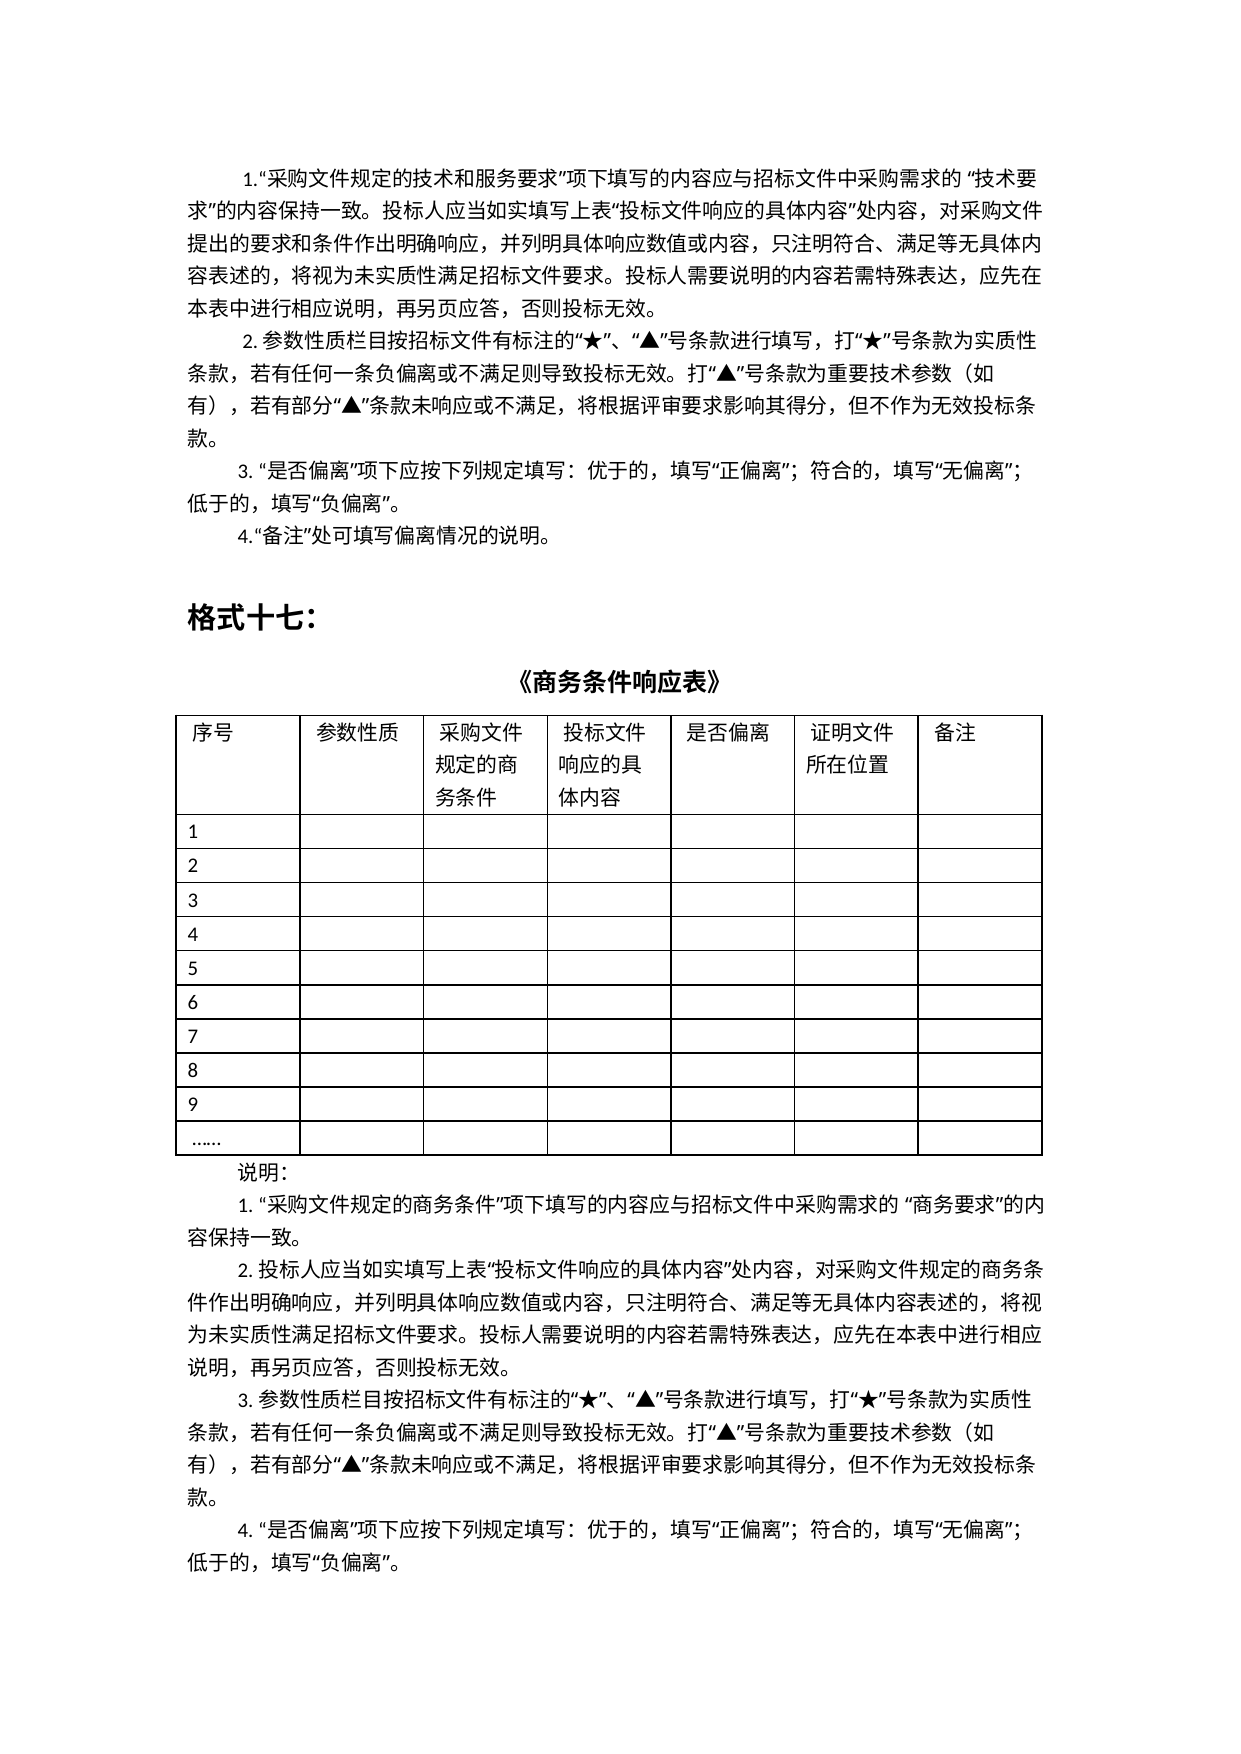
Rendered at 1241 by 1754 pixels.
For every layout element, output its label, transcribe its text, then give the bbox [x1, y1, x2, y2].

table_cell [919, 1088, 1041, 1120]
table_cell 8 [177, 1054, 299, 1086]
table_cell [301, 917, 423, 950]
table_cell [301, 1088, 423, 1120]
table_cell [301, 986, 423, 1018]
table_cell [672, 1054, 794, 1086]
table_cell [548, 1020, 670, 1052]
table_header 采购文件规定的商务条件 [424, 716, 547, 813]
table_cell [919, 1054, 1041, 1086]
table_cell [548, 951, 670, 984]
table_cell 9 [177, 1088, 299, 1120]
table_cell [672, 883, 794, 916]
table_cell [919, 986, 1041, 1018]
table_cell 1 [177, 815, 299, 848]
table_cell [548, 1054, 670, 1086]
table_cell [424, 986, 547, 1018]
table_cell [672, 917, 794, 950]
table_cell [672, 1020, 794, 1052]
table_cell [919, 849, 1041, 882]
table_cell [424, 1122, 547, 1154]
text 1. “采购文件规定的商务条件”项下填写的内容应与招标文件中采购需求的 “商务要求”的内容保持一致。 [187, 1188, 1053, 1253]
table_cell 7 [177, 1020, 299, 1052]
table_cell [672, 815, 794, 848]
table_cell [795, 1122, 917, 1154]
table_cell [795, 883, 917, 916]
table_cell [301, 849, 423, 882]
table_header 备注 [919, 716, 1041, 813]
text 4.“备注”处可填写偏离情况的说明。 [187, 519, 1053, 552]
table_cell [548, 917, 670, 950]
table_header 投标文件响应的具体内容 [548, 716, 670, 813]
table_header 证明文件所在位置 [795, 716, 917, 813]
text 《商务条件响应表》 [187, 649, 1053, 714]
table_cell [301, 951, 423, 984]
table_cell [424, 849, 547, 882]
table_cell [548, 986, 670, 1018]
table_header 参数性质 [301, 716, 423, 813]
text 2. 参数性质栏目按招标文件有标注的“★”、“▲”号条款进行填写，打“★”号条款为实质性条款，若有任何一条负偏离或不满足则导致投标无效。打“▲”号条款为重要技术参数（如有），若有部分“▲”条款未响应或不满足，将根据评审要求影响其得分，但不作为无效投标条款。 [187, 324, 1053, 454]
table_cell [672, 849, 794, 882]
table_header 是否偏离 [672, 716, 794, 813]
table_cell [919, 883, 1041, 916]
table_cell 6 [177, 986, 299, 1018]
text 3. “是否偏离”项下应按下列规定填写：优于的，填写“正偏离”；符合的，填写“无偏离”；低于的，填写“负偏离”。 [187, 454, 1053, 519]
table_cell 3 [177, 883, 299, 916]
text 2. 投标人应当如实填写上表“投标文件响应的具体内容”处内容，对采购文件规定的商务条件作出明确响应，并列明具体响应数值或内容，只注明符合、满足等无具体内容表述的，将视为未实质性满足招标文件要求。投标人需要说明的内容若需特殊表达，应先在本表中进行相应说明，再另页应答，否则投标无效。 [187, 1253, 1053, 1383]
text 1.“采购文件规定的技术和服务要求”项下填写的内容应与招标文件中采购需求的 “技术要求”的内容保持一致。投标人应当如实填写上表“投标文件响应的具体内容”处内容，对采购文件提出的要求和条件作出明确响应，并列明具体响应数值或内容，只注明符合、满足等无具体内容表述的，将视为未实质性满足招标文件要求。投标人需要说明的内容若需特殊表达，应先在本表中进行相应说明，再另页应答，否则投标无效。 [187, 162, 1053, 324]
table_cell [795, 986, 917, 1018]
text 3. 参数性质栏目按招标文件有标注的“★”、“▲”号条款进行填写，打“★”号条款为实质性条款，若有任何一条负偏离或不满足则导致投标无效。打“▲”号条款为重要技术参数（如有），若有部分“▲”条款未响应或不满足，将根据评审要求影响其得分，但不作为无效投标条款。 [187, 1383, 1053, 1513]
table_cell [301, 815, 423, 848]
table_cell [548, 1088, 670, 1120]
table_cell [424, 815, 547, 848]
table_cell [919, 1122, 1041, 1154]
table_header 序号 [177, 716, 299, 813]
table_cell [301, 883, 423, 916]
table_cell [424, 951, 547, 984]
table_cell [795, 1088, 917, 1120]
table_cell [301, 1122, 423, 1154]
table_cell [795, 1054, 917, 1086]
text 格式十七： [187, 584, 1053, 649]
table_cell [424, 1054, 547, 1086]
table_cell [919, 917, 1041, 950]
table_cell [424, 1088, 547, 1120]
table_cell [795, 1020, 917, 1052]
table_cell [548, 849, 670, 882]
table_cell [795, 815, 917, 848]
table_cell [424, 883, 547, 916]
table_cell [424, 1020, 547, 1052]
text 说明： [187, 1156, 1053, 1188]
table_cell 4 [177, 917, 299, 950]
table_cell [301, 1020, 423, 1052]
text 4. “是否偏离”项下应按下列规定填写：优于的，填写“正偏离”；符合的，填写“无偏离”；低于的，填写“负偏离”。 [187, 1513, 1053, 1578]
table_cell [795, 917, 917, 950]
table_cell [548, 815, 670, 848]
table_cell 5 [177, 951, 299, 984]
table_cell [919, 1020, 1041, 1052]
table_cell [301, 1054, 423, 1086]
table_cell 2 [177, 849, 299, 882]
table_cell [548, 1122, 670, 1154]
table_cell [672, 1088, 794, 1120]
table_cell [919, 951, 1041, 984]
table_cell [672, 1122, 794, 1154]
table_cell [795, 951, 917, 984]
table_cell [424, 917, 547, 950]
table_cell [795, 849, 917, 882]
table_cell [672, 986, 794, 1018]
table_cell …… [177, 1122, 299, 1154]
table_cell [919, 815, 1041, 848]
table_cell [672, 951, 794, 984]
table_cell [548, 883, 670, 916]
